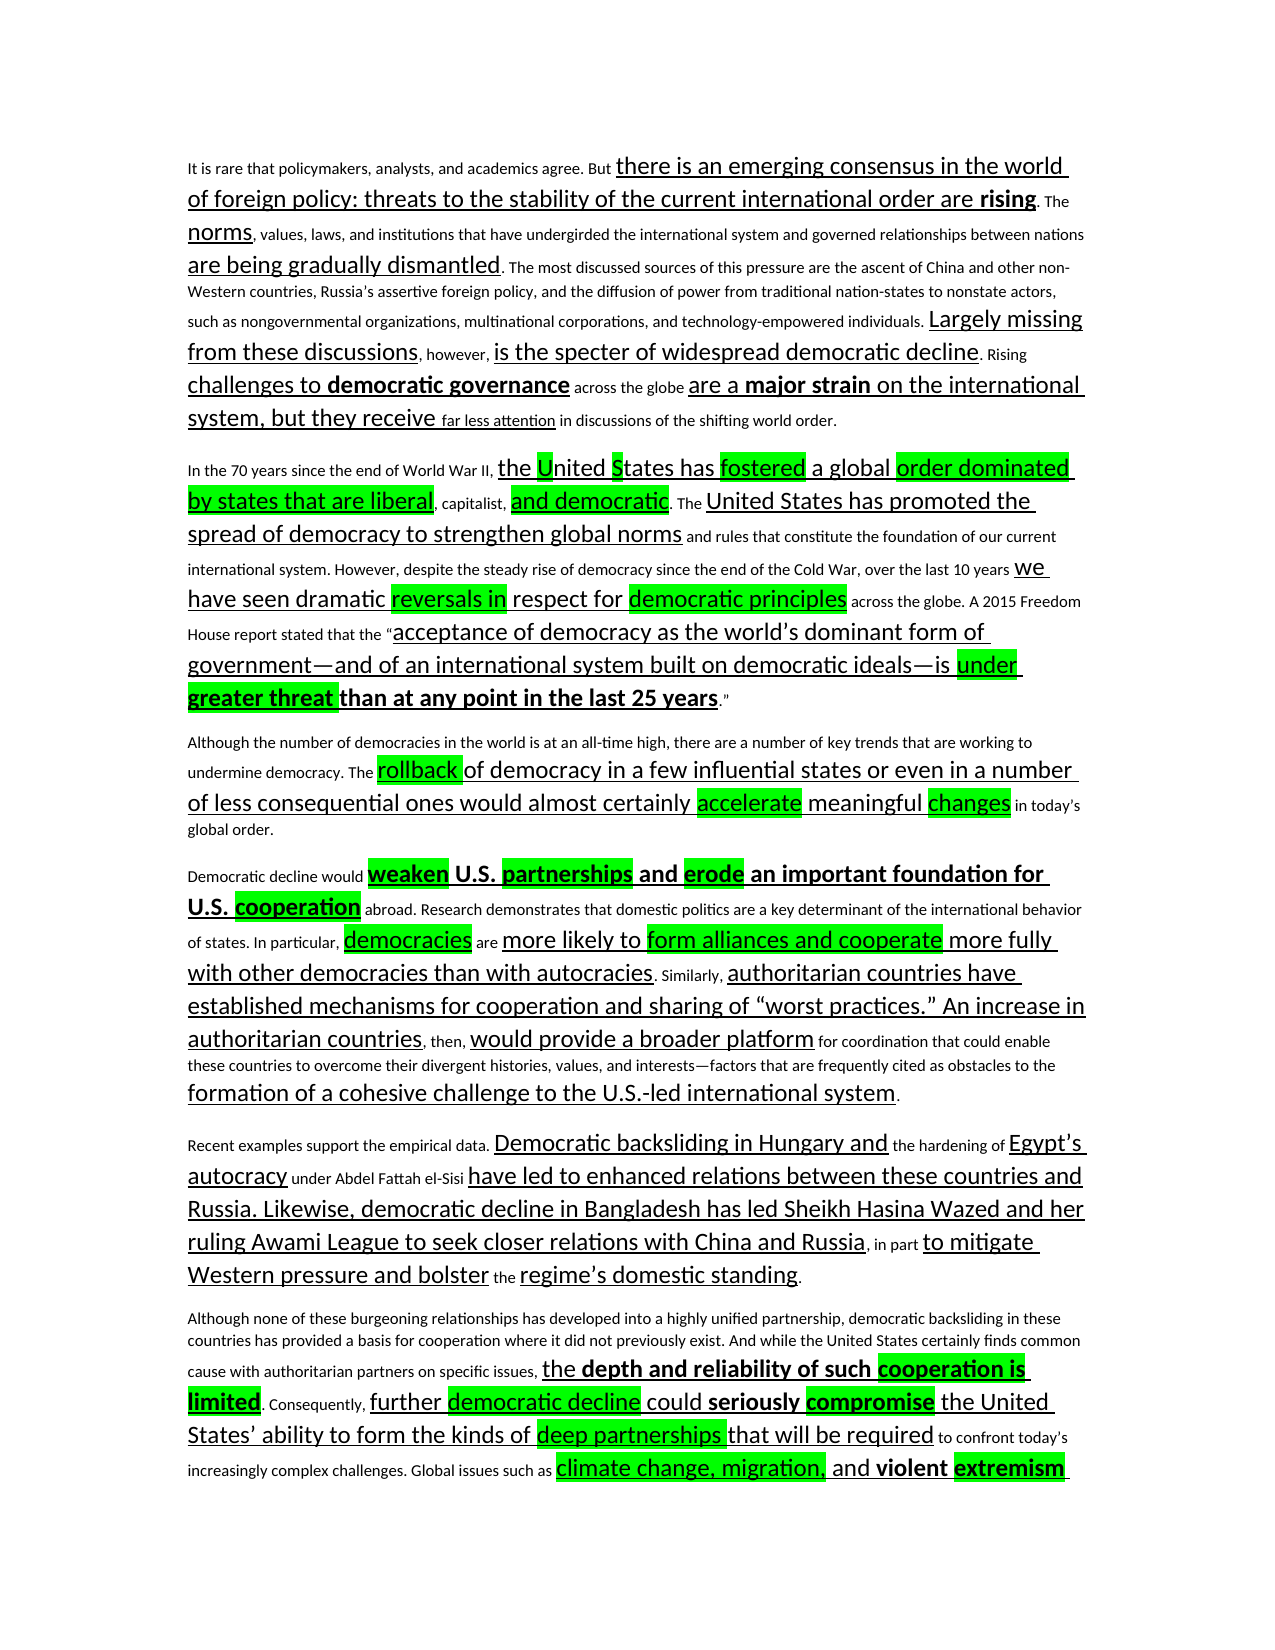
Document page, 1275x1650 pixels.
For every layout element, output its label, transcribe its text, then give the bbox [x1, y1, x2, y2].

text In the 70 years since the end of World War II, the United States has fostered a global order dominated by states that are liberal, capitalist, and democratic. The United States has promoted the spread of democracy to strengthen global norms and rules that constitute the foundation of our current international system. However, despite the steady rise of democracy since the end of the Cold War, over the last 10 years we have seen dramatic reversals in respect for democratic principles across the globe. A 2015 Freedom House report stated that the “acceptance of democracy as the world’s dominant form of government—and of an international system built on democratic ideals—is under greater threat than at any point in the last 25 years.” [187, 452, 1087, 713]
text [187, 1308, 1087, 1482]
text Although the number of democracies in the world is at an all-time high, there are a number of key trends that are working to undermine democracy. The rollback of democracy in a few influential states or even in a number of less consequential ones would almost certainly accelerate meaningful changes in today’s global order. [187, 732, 1087, 840]
text Democratic decline would weaken U.S. partnerships and erode an important foundation for U.S. cooperation abroad. Research demonstrates that domestic politics are a key determinant of the international behavior of states. In particular, democracies are more likely to form alliances and cooperate more fully with other democracies than with autocracies. Similarly, authoritarian countries have established mechanisms for cooperation and sharing of “worst practices.” An increase in authoritarian countries, then, would provide a broader platform for coordination that could enable these countries to overcome their divergent histories, values, and interests—factors that are frequently cited as obstacles to the formation of a cohesive challenge to the U.S.-led international system. [187, 858, 1087, 1108]
text Recent examples support the empirical data. Democratic backsliding in Hungary and the hardening of Egypt’s autocracy under Abdel Fattah el-Sisi have led to enhanced relations between these countries and Russia. Likewise, democratic decline in Bangladesh has led Sheikh Hasina Wazed and her ruling Awami League to seek closer relations with China and Russia, in part to mitigate Western pressure and bolster the regime’s domestic standing. [187, 1127, 1087, 1289]
text It is rare that policymakers, analysts, and academics agree. But there is an emerging consensus in the world of foreign policy: threats to the stability of the current international order are rising. The norms, values, laws, and institutions that have undergirded the international system and governed relationships between nations are being gradually dismantled. The most discussed sources of this pressure are the ascent of China and other non-Western countries, Russia’s assertive foreign policy, and the diffusion of power from traditional nation-states to nonstate actors, such as nongovernmental organizations, multinational corporations, and technology-empowered individuals. Largely missing from these discussions, however, is the specter of widespread democratic decline. Rising challenges to democratic governance across the globe are a major strain on the international system, but they receive far less attention in discussions of the shifting world order. [187, 150, 1087, 433]
